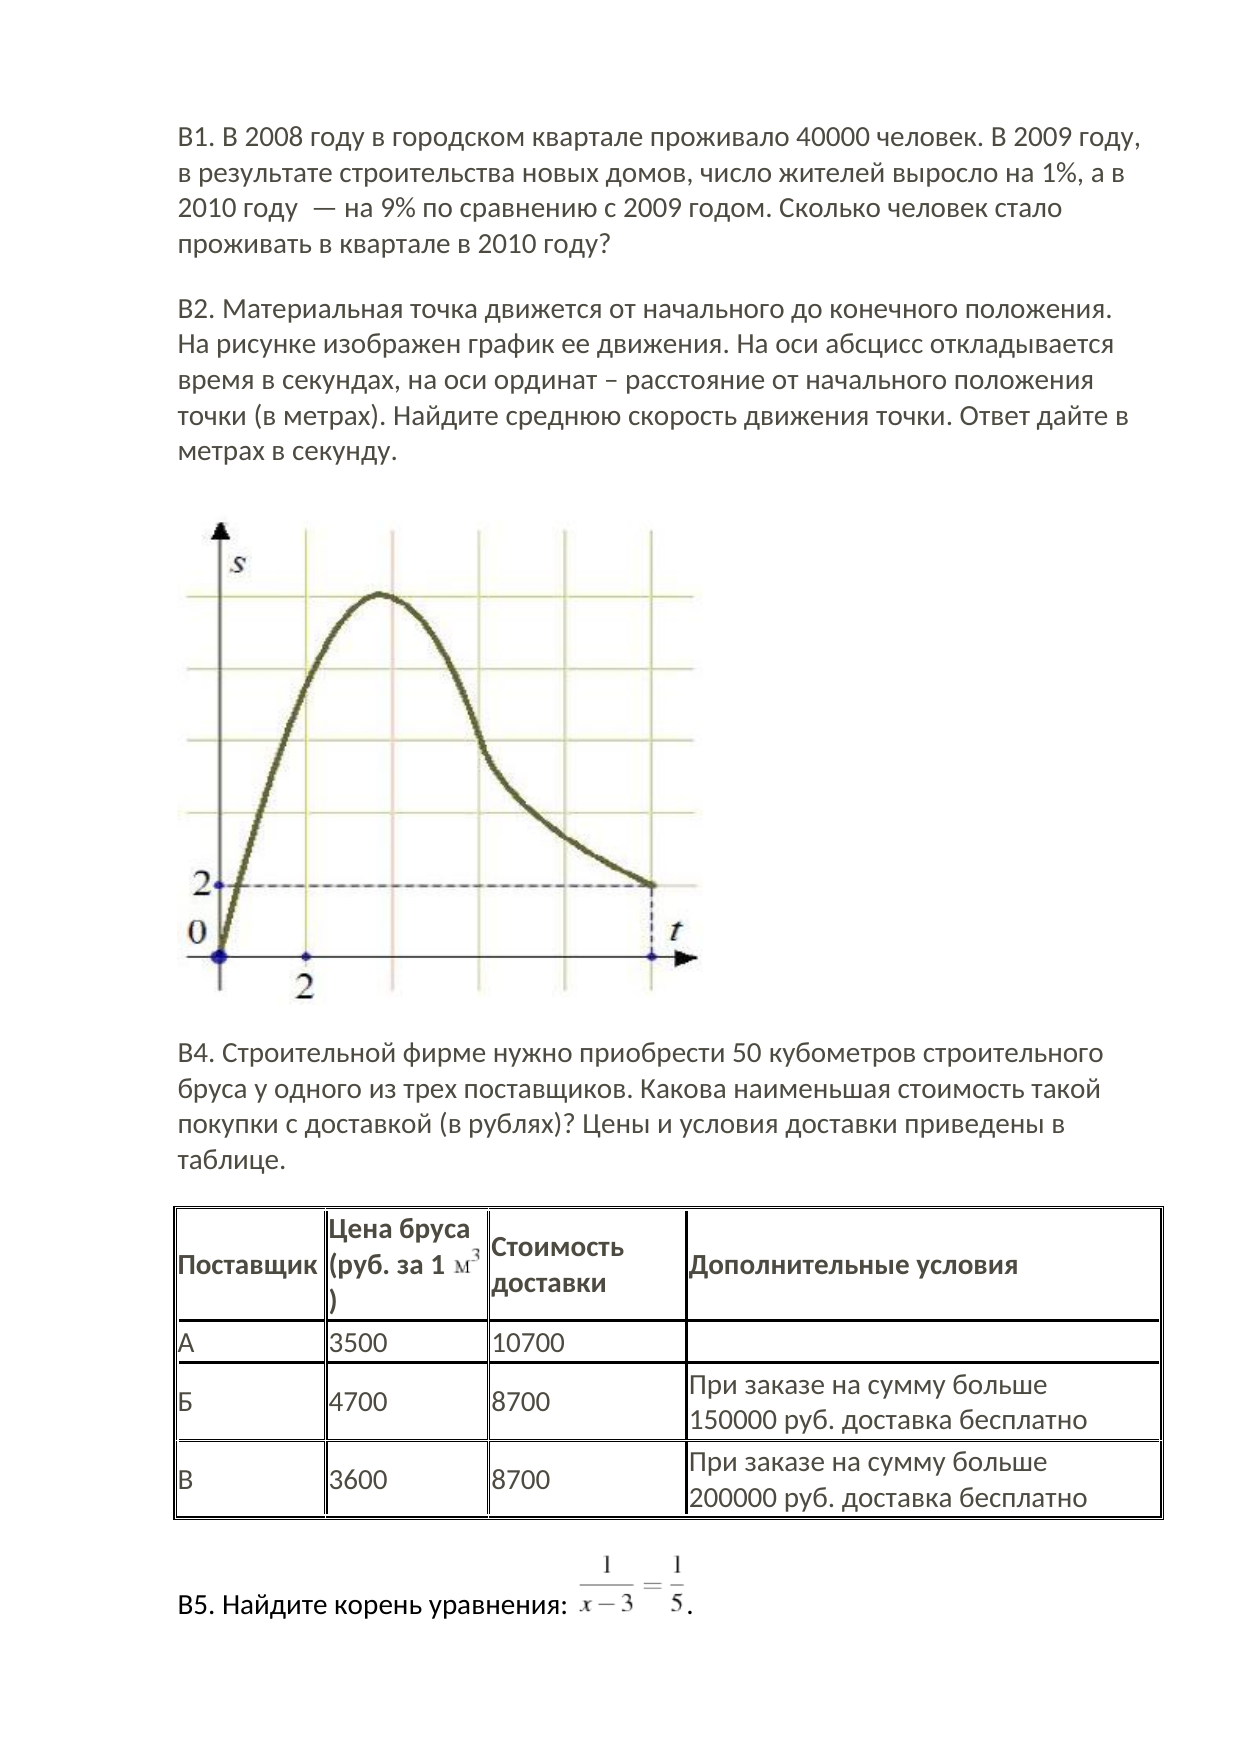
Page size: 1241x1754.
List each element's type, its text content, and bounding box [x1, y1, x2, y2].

table_header Дополнительные условия [686, 1209, 1160, 1319]
text В1. В 2008 году в городском квартале проживало 40000 человек. В 2009 году, в результате строительства новых домов, число жителей выросло на 1%, а в 2010 году — на 9% по сравнению с 2009 годом. Сколько человек стало проживать в квартале в 2010 году? [177, 118, 1152, 261]
table_cell При заказе на сумму больше 200000 руб. доставка бесплатно [686, 1439, 1161, 1516]
table_cell Б [177, 1361, 324, 1438]
table_header Стоимость доставки [489, 1209, 686, 1319]
table_cell 10700 [490, 1322, 685, 1361]
table_cell [688, 1319, 1160, 1361]
table_cell A [177, 1319, 324, 1361]
table_cell В [177, 1439, 326, 1516]
table_cell 8700 [490, 1364, 685, 1438]
picture [575, 1555, 686, 1615]
text В2. Материальная точка движется от начального до конечного положения. На рисунке изображен график ее движения. На оси абсцисс откладывается время в секундах, на оси ординат – расстояние от начального положения точки (в метрах). Найдите среднюю скорость движения точки. Ответ дайте в метрах в секунду. [177, 290, 1152, 468]
table_cell 8700 [489, 1442, 686, 1516]
text В4. Строительной фирме нужно приобрести 50 кубометров строительного бруса у одного из трех поставщиков. Какова наименьшая стоимость такой покупки с доставкой (в рублях)? Цены и условия доставки приведены в таблице. [177, 1034, 1152, 1177]
table_cell 3600 [326, 1442, 489, 1516]
table_header Цена бруса (руб. за 1 ) [326, 1209, 489, 1319]
table_header Поставщик [175, 1207, 326, 1319]
picture [451, 1247, 483, 1275]
table_cell 4700 [328, 1364, 487, 1438]
picture [177, 497, 706, 1005]
table_cell 3500 [328, 1322, 487, 1361]
table_cell При заказе на сумму больше 150000 руб. доставка бесплатно [688, 1361, 1160, 1438]
text В5. Найдите корень уравнения: . [177, 1555, 1152, 1622]
